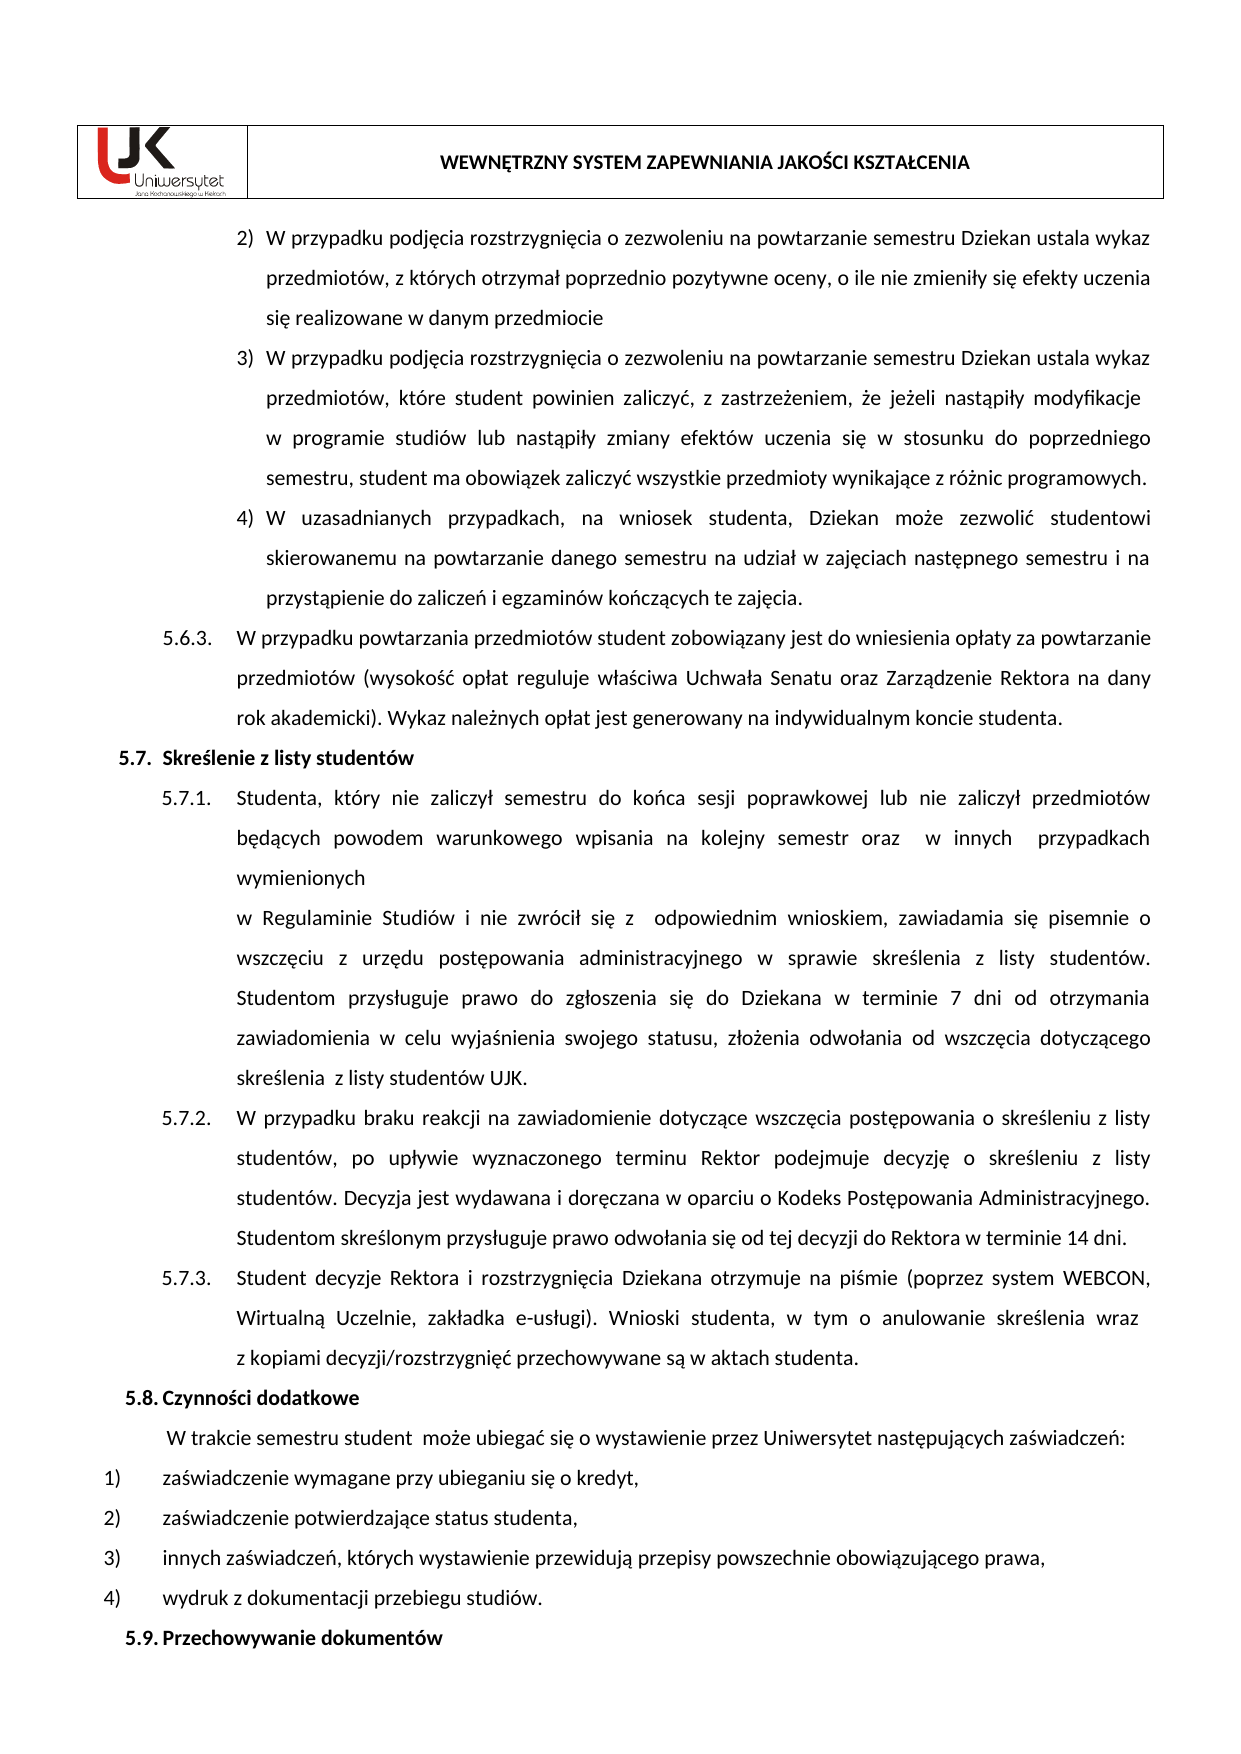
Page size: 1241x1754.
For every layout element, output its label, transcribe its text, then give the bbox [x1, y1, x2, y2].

list W uzasadnianych przypadkach, na wniosek studenta, Dziekan może zezwolić studentowi skierowanemu na powtarzanie danego semestru na udział w zajęciach następnego semestru i na przystąpienie do zaliczeń i egzaminów kończących te zajęcia. [236, 504, 1152, 611]
list Student decyzje Rektora i rozstrzygnięcia Dziekana otrzymuje na piśmie (poprzez system WEBCON, Wirtualną Uczelnie, zakładka e-usługi). Wnioski studenta, w tym o anulowanie skreślenia wraz z kopiami decyzji/rozstrzygnięć przechowywane są w aktach studenta. [161, 1264, 1152, 1371]
list wydruk z dokumentacji przebiegu studiów. [89, 1584, 1152, 1611]
list zaświadczenie potwierdzające status studenta, [89, 1504, 1152, 1531]
subtitle Czynności dodatkowe [125, 1384, 1152, 1411]
list innych zaświadczeń, których wystawienie przewidują przepisy powszechnie obowiązującego prawa, [89, 1544, 1152, 1571]
list W przypadku braku reakcji na zawiadomienie dotyczące wszczęcia postępowania o skreśleniu z listy studentów, po upływie wyznaczonego terminu Rektor podejmuje decyzję o skreśleniu z listy studentów. Decyzja jest wydawana i doręczana w oparciu o Kodeks Postępowania Administracyjnego. Studentom skreślonym przysługuje prawo odwołania się od tej decyzji do Rektora w terminie 14 dni. [161, 1104, 1152, 1251]
list Studenta, który nie zaliczył semestru do końca sesji poprawkowej lub nie zaliczył przedmiotów będących powodem warunkowego wpisania na kolejny semestr oraz w innych przypadkach wymienionych w Regulaminie Studiów i nie zwrócił się z odpowiednim wnioskiem, zawiadamia się pisemnie o wszczęciu z urzędu postępowania administracyjnego w sprawie skreślenia z listy studentów. Studentom przysługuje prawo do zgłoszenia się do Dziekana w terminie 7 dni od otrzymania zawiadomienia w celu wyjaśnienia swojego statusu, złożenia odwołania od wszczęcia dotyczącego skreślenia z listy studentów UJK. [161, 784, 1152, 1091]
list Przechowywanie dokumentów [125, 1624, 1152, 1651]
list W przypadku powtarzania przedmiotów student zobowiązany jest do wniesienia opłaty za powtarzanie przedmiotów (wysokość opłat reguluje właściwa Uchwała Senatu oraz Zarządzenie Rektora na dany rok akademicki). Wykaz należnych opłat jest generowany na indywidualnym koncie studenta. [162, 624, 1152, 731]
list zaświadczenie wymagane przy ubieganiu się o kredyt, [89, 1464, 1152, 1491]
list W przypadku podjęcia rozstrzygnięcia o zezwoleniu na powtarzanie semestru Dziekan ustala wykaz przedmiotów, które student powinien zaliczyć, z zastrzeżeniem, że jeżeli nastąpiły modyfikacje w programie studiów lub nastąpiły zmiany efektów uczenia się w stosunku do poprzedniego semestru, student ma obowiązek zaliczyć wszystkie przedmioty wynikające z różnic programowych. [236, 344, 1152, 491]
list W przypadku podjęcia rozstrzygnięcia o zezwoleniu na powtarzanie semestru Dziekan ustala wykaz przedmiotów, z których otrzymał poprzednio pozytywne oceny, o ile nie zmieniły się efekty uczenia się realizowane w danym przedmiocie [236, 224, 1152, 331]
text W trakcie semestru student może ubiegać się o wystawienie przez Uniwersytet następujących zaświadczeń: [166, 1424, 1152, 1451]
list Skreślenie z listy studentów [118, 744, 1152, 771]
